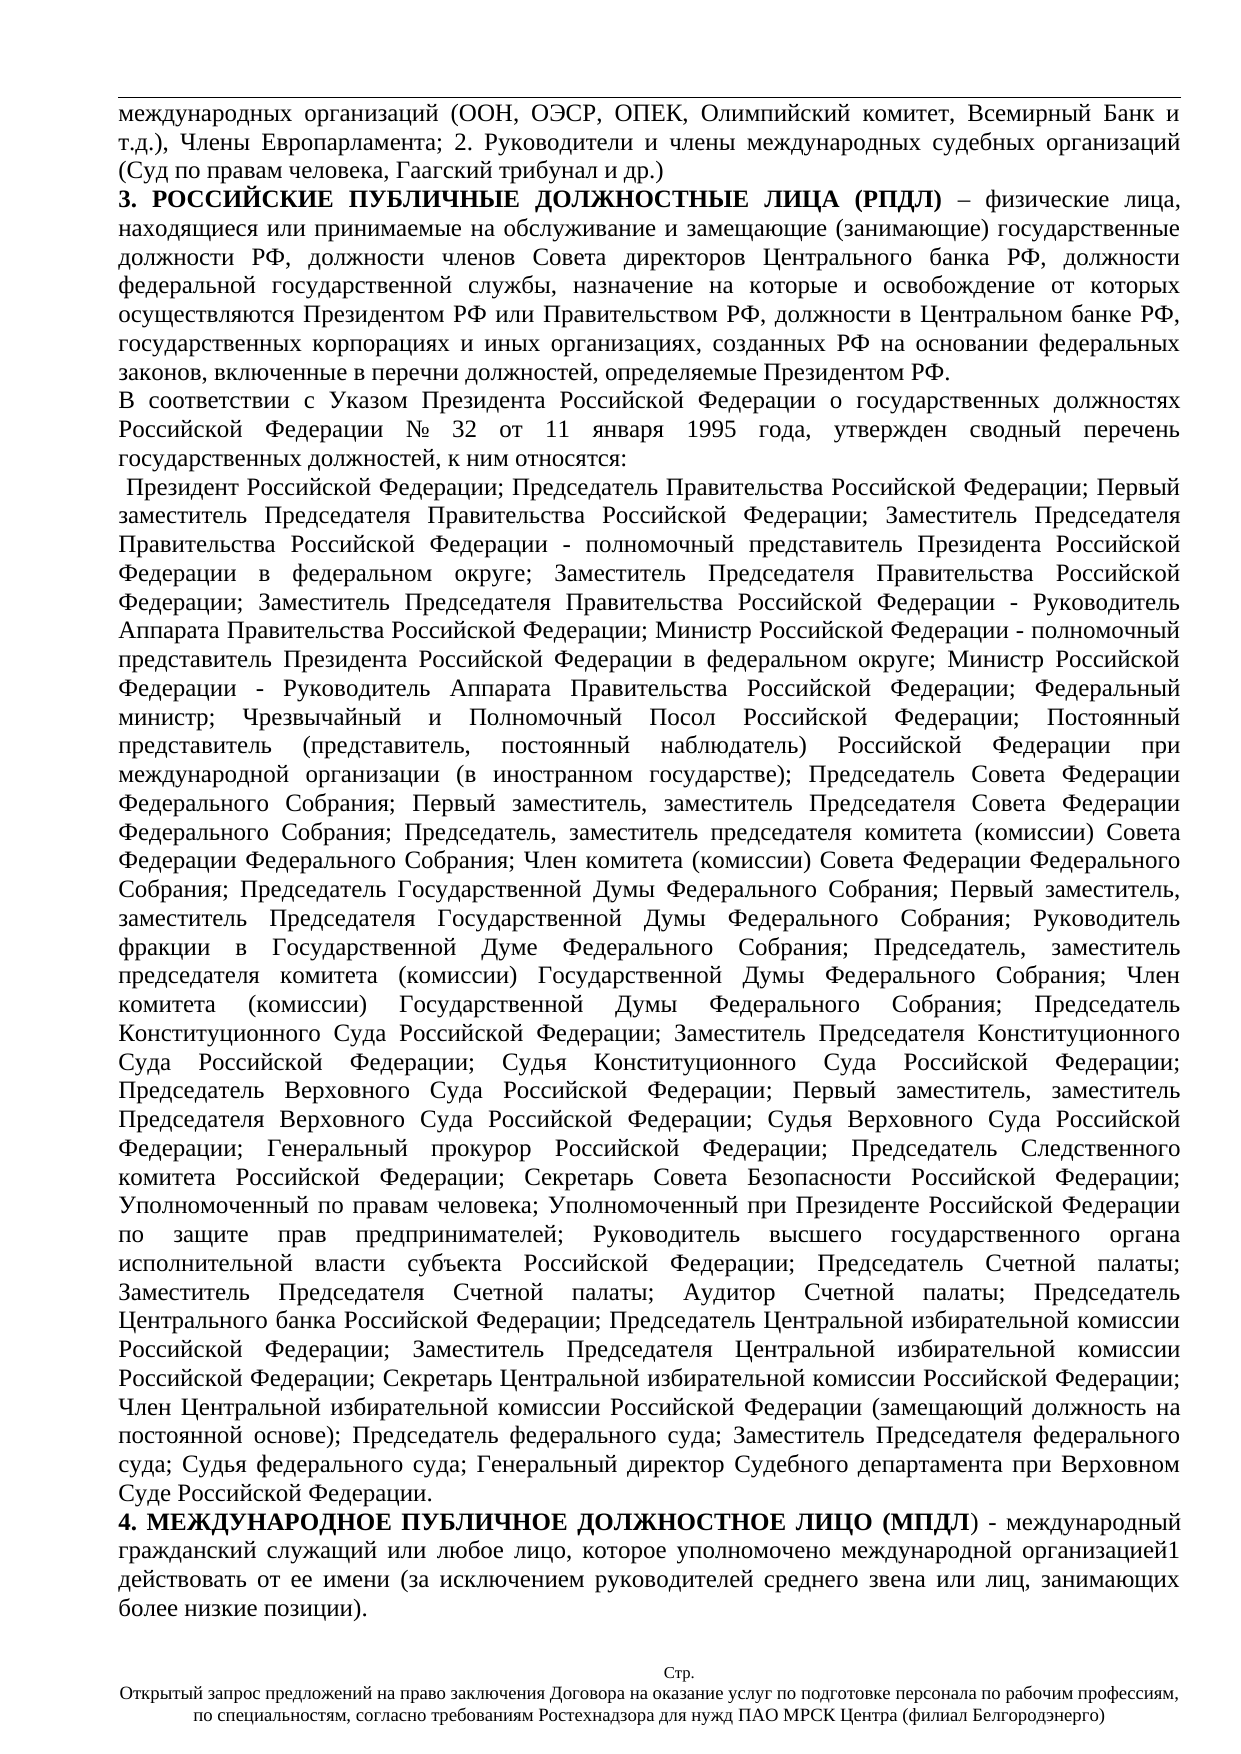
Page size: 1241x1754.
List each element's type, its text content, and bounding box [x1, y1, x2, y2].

text Президент Российской Федерации; Председатель Правительства Российской Федерации; Первый заместитель Председателя Правительства Российской Федерации; Заместитель Председателя Правительства Российской Федерации - полномочный представитель Президента Российской Федерации в федеральном округе; Заместитель Председателя Правительства Российской Федерации; Заместитель Председателя Правительства Российской Федерации - Руководитель Аппарата Правительства Российской Федерации; Министр Российской Федерации - полномочный представитель Президента Российской Федерации в федеральном округе; Министр Российской Федерации - Руководитель Аппарата Правительства Российской Федерации; Федеральный министр; Чрезвычайный и Полномочный Посол Российской Федерации; Постоянный представитель (представитель, постоянный наблюдатель) Российской Федерации при международной организации (в иностранном государстве); Председатель Совета Федерации Федерального Собрания; Первый заместитель, заместитель Председателя Совета Федерации Федерального Собрания; Председатель, заместитель председателя комитета (комиссии) Совета Федерации Федерального Собрания; Член комитета (комиссии) Совета Федерации Федерального Собрания; Председатель Государственной Думы Федерального Собрания; Первый заместитель, заместитель Председателя Государственной Думы Федерального Собрания; Руководитель фракции в Государственной Думе Федерального Собрания; Председатель, заместитель председателя комитета (комиссии) Государственной Думы Федерального Собрания; Член комитета (комиссии) Государственной Думы Федерального Собрания; Председатель Конституционного Суда Российской Федерации; Заместитель Председателя Конституционного Суда Российской Федерации; Судья Конституционного Суда Российской Федерации; Председатель Верховного Суда Российской Федерации; Первый заместитель, заместитель Председателя Верховного Суда Российской Федерации; Судья Верховного Суда Российской Федерации; Генеральный прокурор Российской Федерации; Председатель Следственного комитета Российской Федерации; Секретарь Совета Безопасности Российской Федерации; Уполномоченный по правам человека; Уполномоченный при Президенте Российской Федерации по защите прав предпринимателей; Руководитель высшего государственного органа исполнительной власти субъекта Российской Федерации; Председатель Счетной палаты; Заместитель Председателя Счетной палаты; Аудитор Счетной палаты; Председатель Центрального банка Российской Федерации; Председатель Центральной избирательной комиссии Российской Федерации; Заместитель Председателя Центральной избирательной комиссии Российской Федерации; Секретарь Центральной избирательной комиссии Российской Федерации; Член Центральной избирательной комиссии Российской Федерации (замещающий должность на постоянной основе); Председатель федерального суда; Заместитель Председателя федерального суда; Судья федерального суда; Генеральный директор Судебного департамента при Верховном Суде Российской Федерации. [118, 472, 1181, 1507]
text В соответствии с Указом Президента Российской Федерации о государственных должностях Российской Федерации № 32 от 11 января 1995 года, утвержден сводный перечень государственных должностей, к ним относятся: [118, 386, 1181, 472]
text 4. МЕЖДУНАРОДНОЕ ПУБЛИЧНОЕ ДОЛЖНОСТНОЕ ЛИЦО (МПДЛ) - международный гражданский служащий или любое лицо, которое уполномочено международной организацией1 действовать от ее имени (за исключением руководителей среднего звена или лиц, занимающих более низкие позиции). [118, 1507, 1181, 1622]
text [118, 98, 1181, 184]
text 3. РОССИЙСКИЕ ПУБЛИЧНЫЕ ДОЛЖНОСТНЫЕ ЛИЦА (РПДЛ) – физические лица, находящиеся или принимаемые на обслуживание и замещающие (занимающие) государственные должности РФ, должности членов Совета директоров Центрального банка РФ, должности федеральной государственной службы, назначение на которые и освобождение от которых осуществляются Президентом РФ или Правительством РФ, должности в Центральном банке РФ, государственных корпорациях и иных организациях, созданных РФ на основании федеральных законов, включенные в перечни должностей, определяемые Президентом РФ. [118, 184, 1181, 386]
